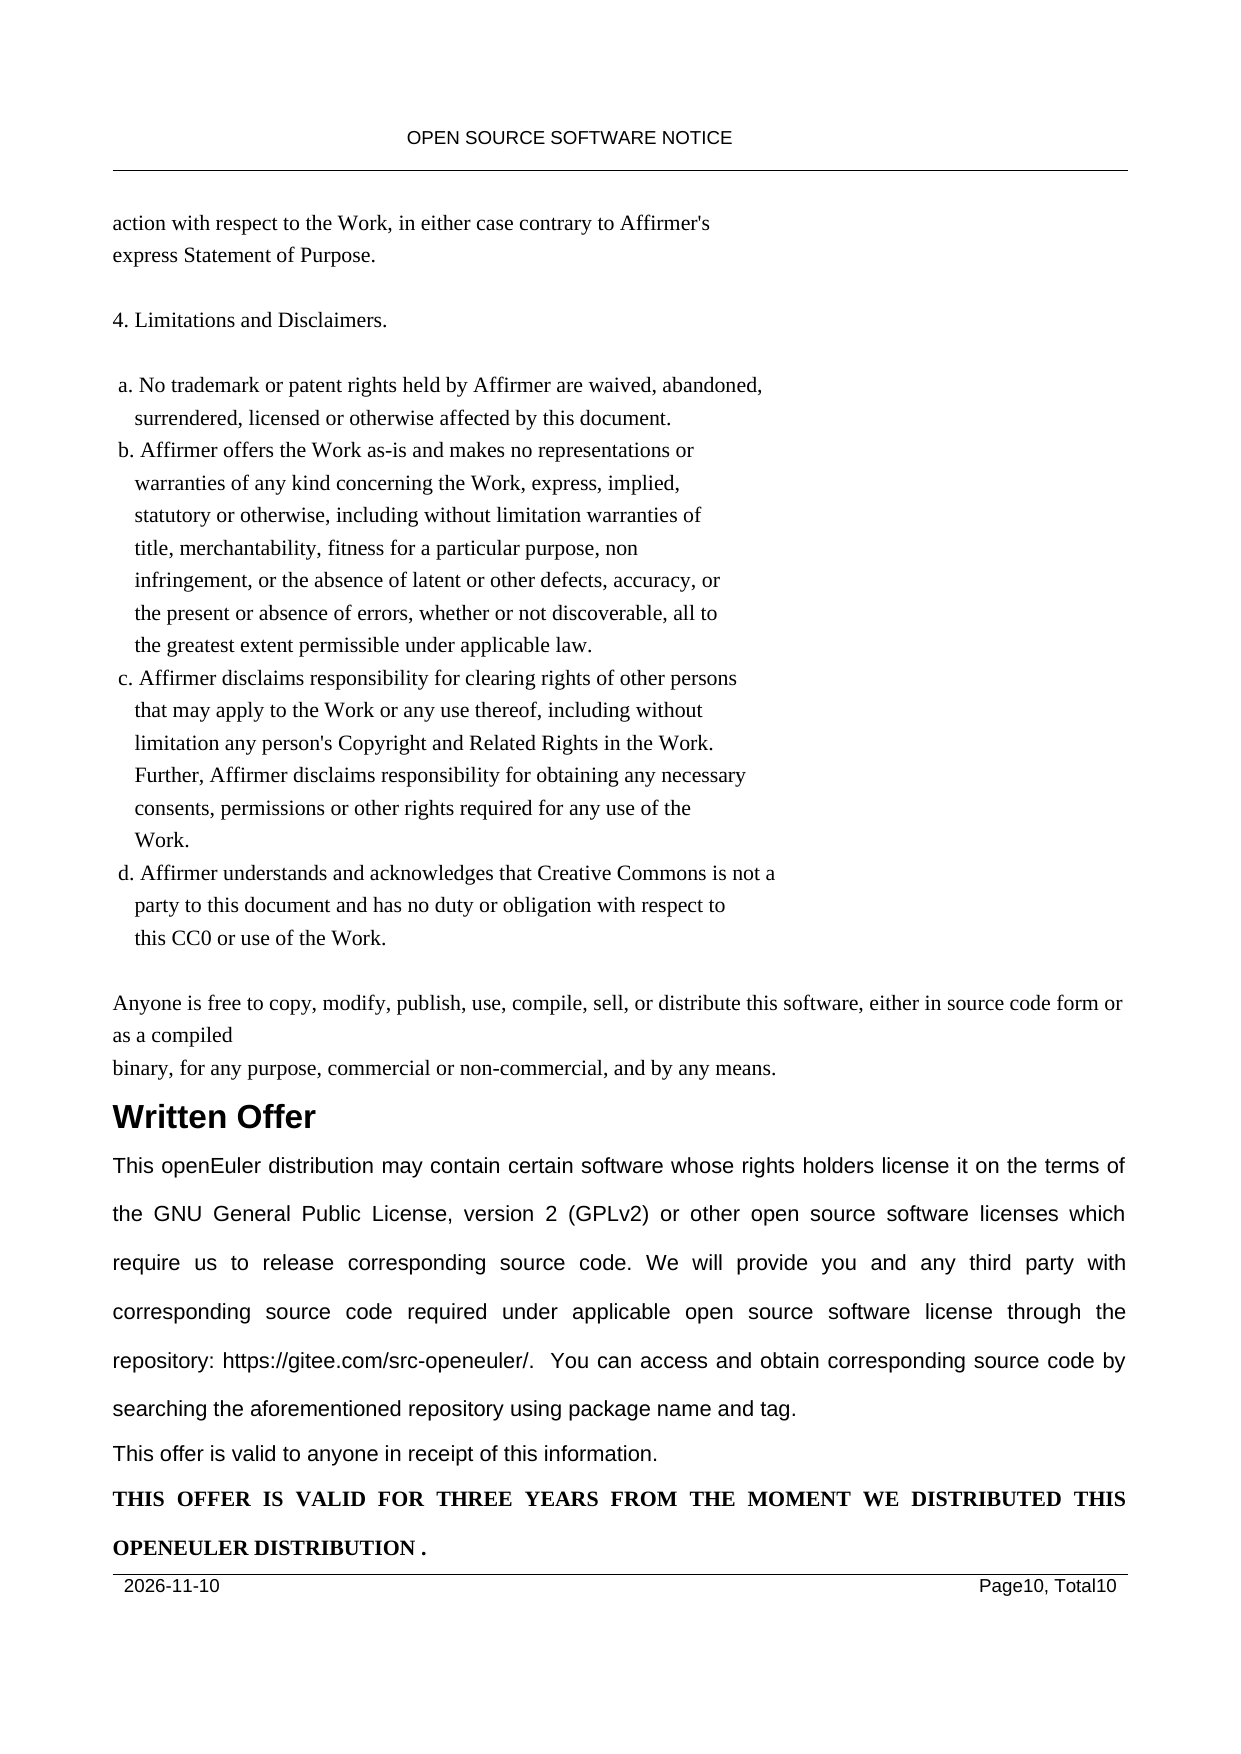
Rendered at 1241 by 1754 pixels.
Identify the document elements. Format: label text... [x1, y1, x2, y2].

text This openEuler distribution may contain certain software whose rights holders license it on the terms of the GNU General Public License, version 2 (GPLv2) or other open source software licenses which require us to release corresponding source code. We will provide you and any third party with corresponding source code required under applicable open source software license through the repository: https://gitee.com/src-openeuler/. You can access and obtain corresponding source code by searching the aforementioned repository using package name and tag. [112, 1149, 1128, 1425]
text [112, 206, 1128, 1084]
text Written Offer [112, 1084, 1128, 1149]
text THIS OFFER IS VALID FOR THREE YEARS FROM THE MOMENT WE DISTRIBUTED THIS OPENEULER DISTRIBUTION . [112, 1483, 1128, 1564]
text This offer is valid to anyone in receipt of this information. [112, 1438, 1128, 1470]
